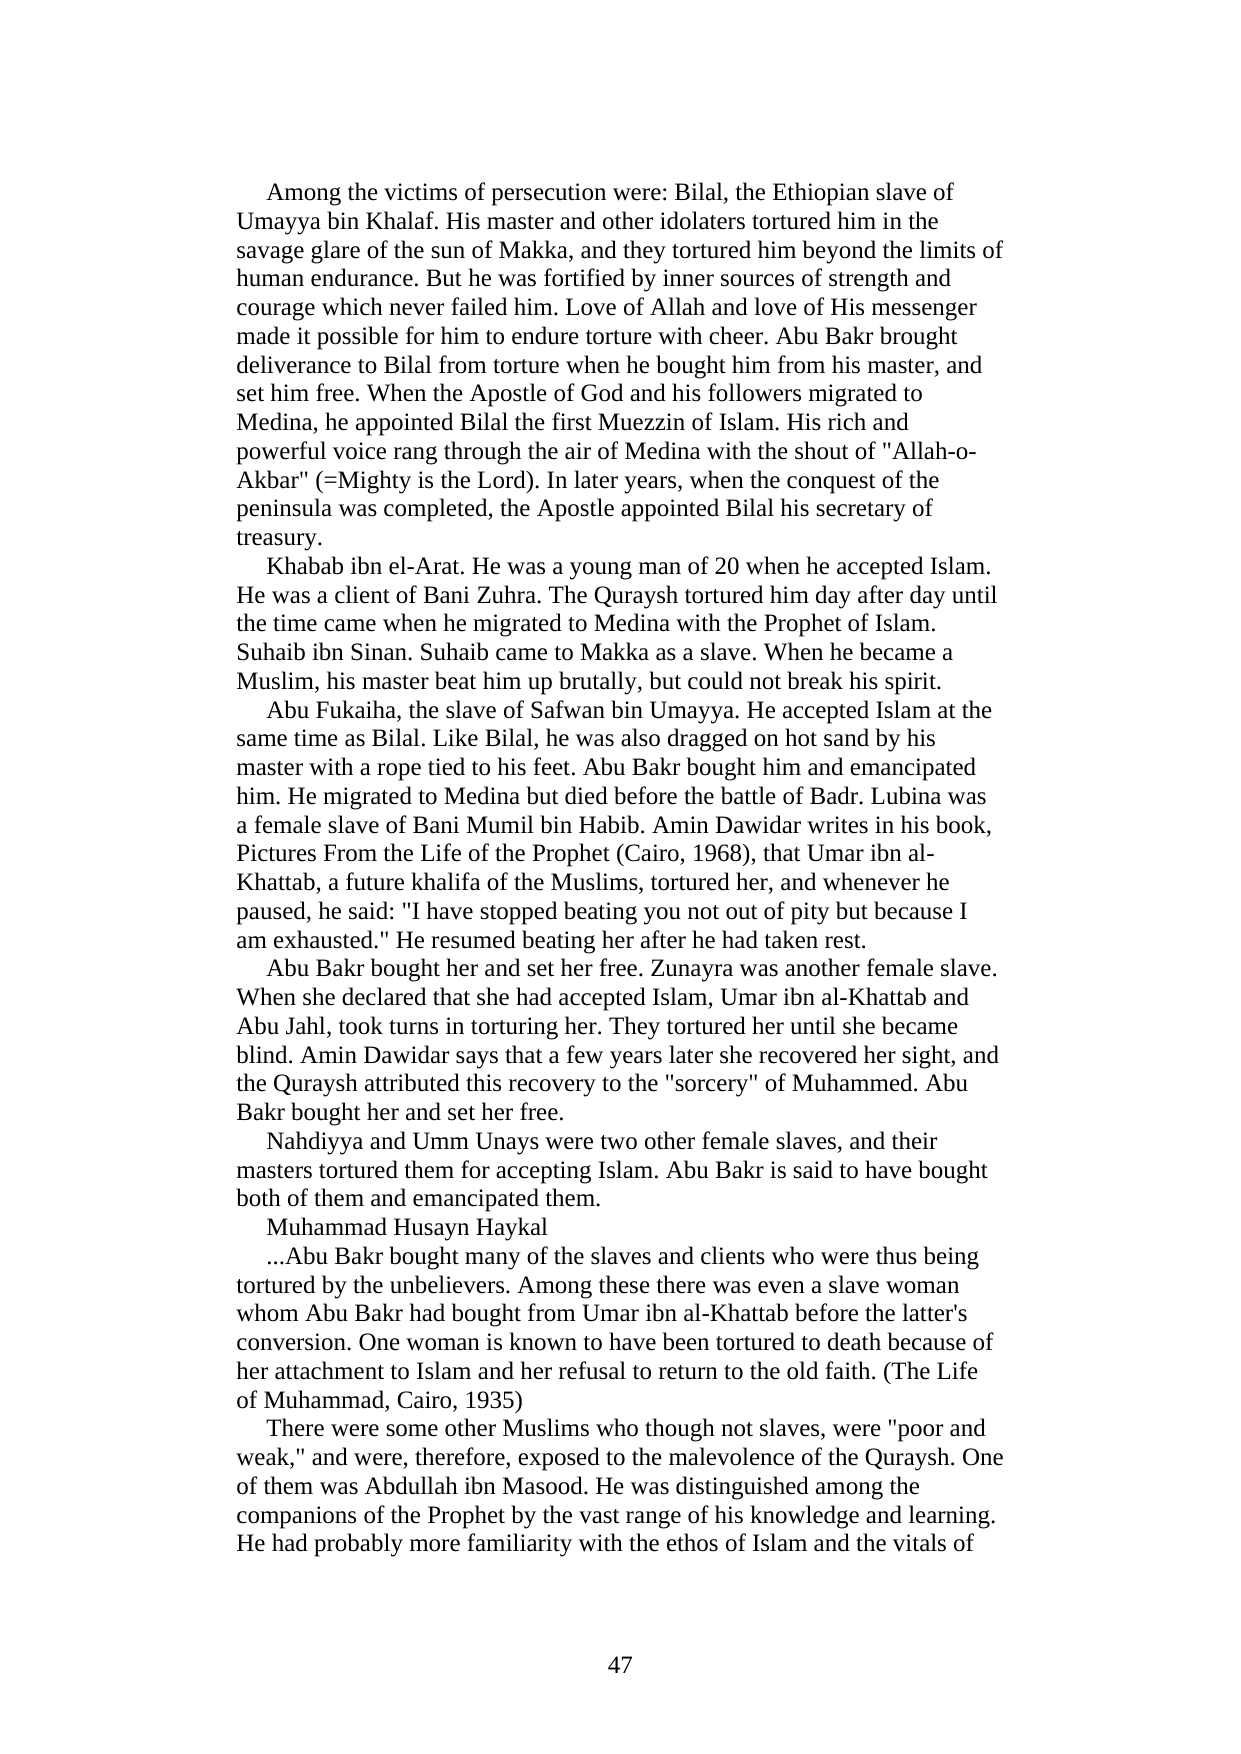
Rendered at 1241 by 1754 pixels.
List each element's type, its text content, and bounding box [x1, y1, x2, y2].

text Nahdiyya and Umm Unays were two other female slaves, and their masters tortured them for accepting Islam. Abu Bakr is said to have bought both of them and emancipated them. [236, 1126, 1004, 1212]
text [236, 1413, 1004, 1557]
text ...Abu Bakr bought many of the slaves and clients who were thus being tortured by the unbelievers. Among these there was even a slave woman whom Abu Bakr had bought from Umar ibn al-Khattab before the latter's conversion. One woman is known to have been tortured to death because of her attachment to Islam and her refusal to return to the old faith. (The Life of Muhammad, Cairo, 1935) [236, 1241, 1004, 1413]
text Abu Fukaiha, the slave of Safwan bin Umayya. He accepted Islam at the same time as Bilal. Like Bilal, he was also dragged on hot sand by his master with a rope tied to his feet. Abu Bakr bought him and emancipated him. He migrated to Medina but died before the battle of Badr. Lubina was a female slave of Bani Mumil bin Habib. Amin Dawidar writes in his book, Pictures From the Life of the Prophet (Cairo, 1968), that Umar ibn al-Khattab, a future khalifa of the Muslims, tortured her, and whenever he paused, he said: "I have stopped beating you not out of pity but because I am exhausted." He resumed beating her after he had taken rest. [236, 695, 1004, 953]
text Among the victims of persecution were: Bilal, the Ethiopian slave of Umayya bin Khalaf. His master and other idolaters tortured him in the savage glare of the sun of Makka, and they tortured him beyond the limits of human endurance. But he was fortified by inner sources of strength and courage which never failed him. Love of Allah and love of His messenger made it possible for him to endure torture with cheer. Abu Bakr brought deliverance to Bilal from torture when he bought him from his master, and set him free. When the Apostle of God and his followers migrated to Medina, he appointed Bilal the first Muezzin of Islam. His rich and powerful voice rang through the air of Medina with the shout of "Allah-o-Akbar" (=Mighty is the Lord). In later years, when the conquest of the peninsula was completed, the Apostle appointed Bilal his secretary of treasury. [236, 177, 1004, 551]
text Khabab ibn el-Arat. He was a young man of 20 when he accepted Islam. He was a client of Bani Zuhra. The Quraysh tortured him day after day until the time came when he migrated to Medina with the Prophet of Islam. Suhaib ibn Sinan. Suhaib came to Makka as a slave. When he became a Muslim, his master beat him up brutally, but could not break his spirit. [236, 551, 1004, 695]
text Abu Bakr bought her and set her free. Zunayra was another female slave. When she declared that she had accepted Islam, Umar ibn al-Khattab and Abu Jahl, took turns in torturing her. They tortured her until she became blind. Amin Dawidar says that a few years later she recovered her sight, and the Quraysh attributed this recovery to the "sorcery" of Muhammed. Abu Bakr bought her and set her free. [236, 953, 1004, 1126]
text Muhammad Husayn Haykal [236, 1212, 1004, 1241]
